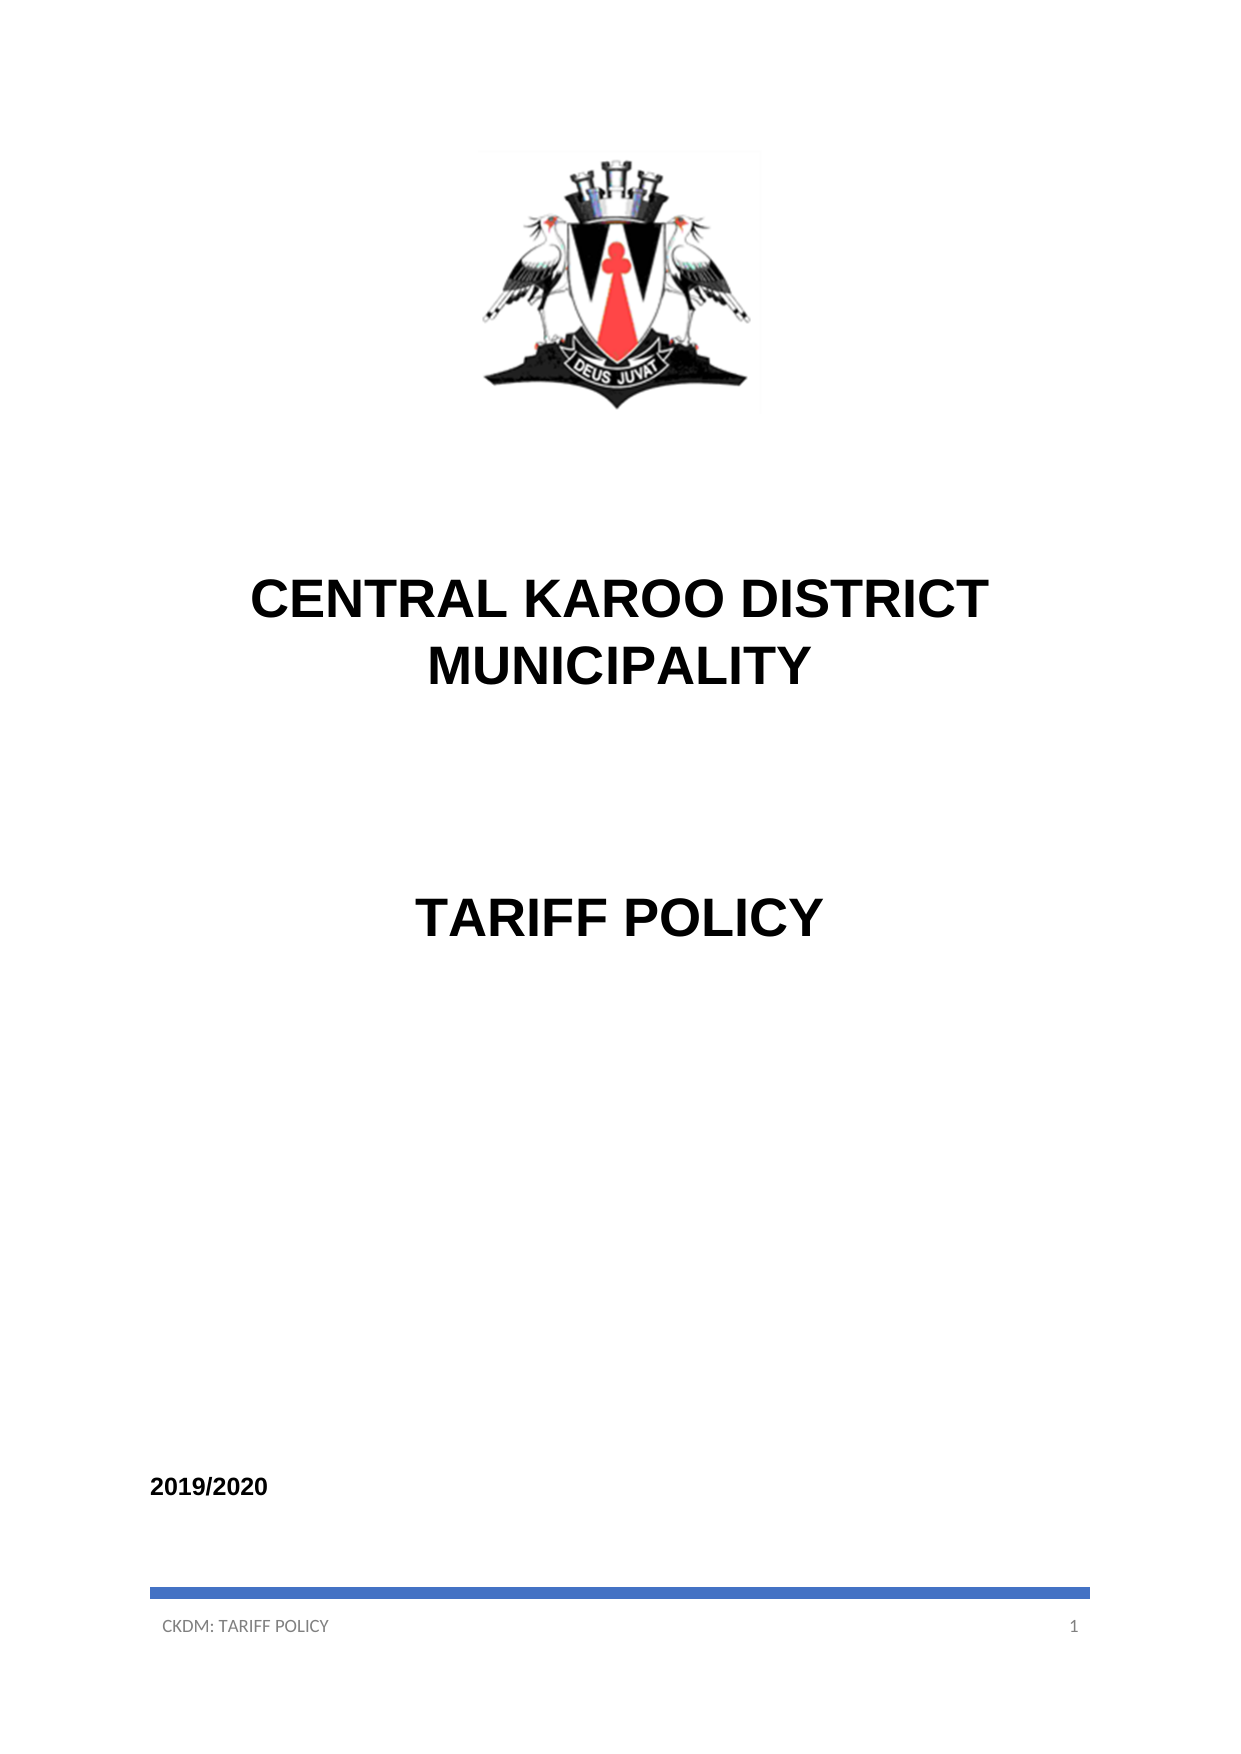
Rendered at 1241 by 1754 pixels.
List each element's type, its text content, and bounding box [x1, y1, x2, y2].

text CENTRAL KAROO DISTRICT MUNICIPALITY [150, 566, 1090, 696]
picture [478, 150, 763, 414]
text 2019/2020 [150, 1472, 1090, 1501]
text TARIFF POLICY [150, 885, 1090, 947]
